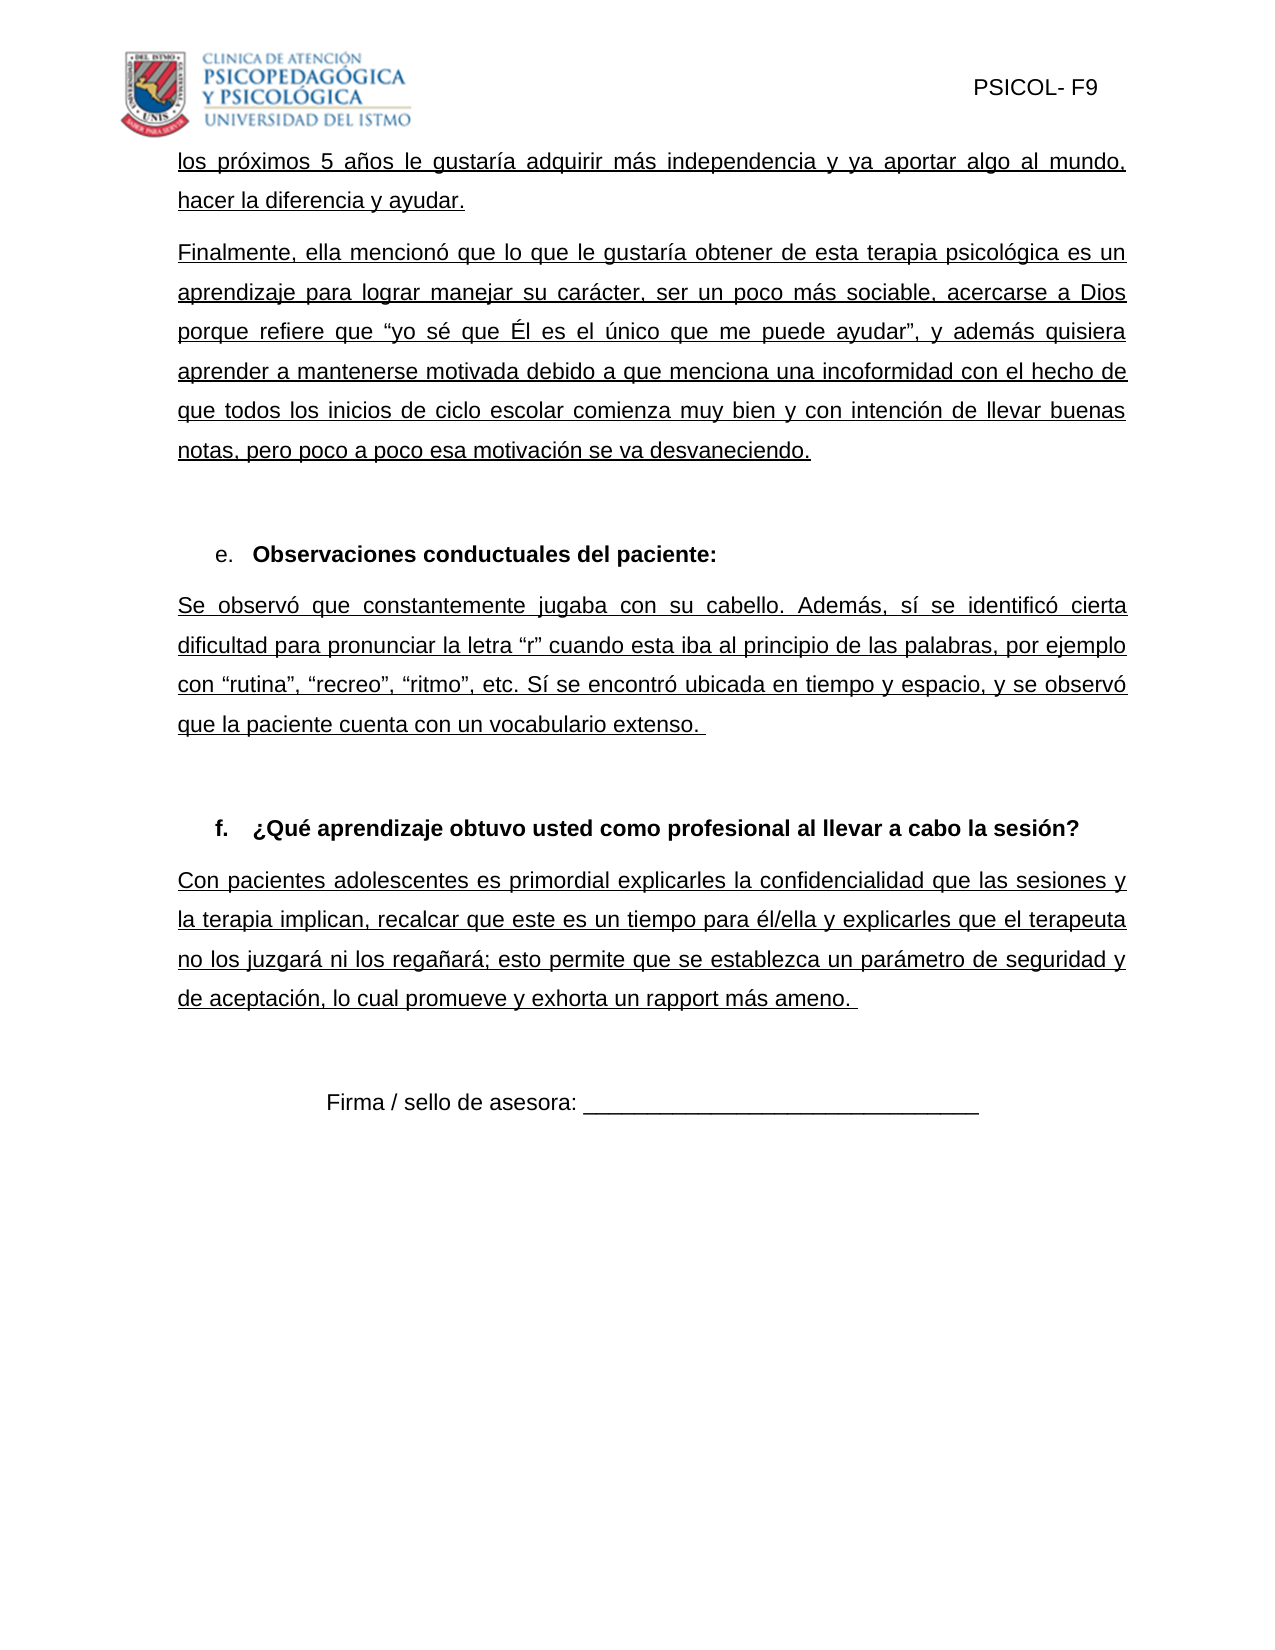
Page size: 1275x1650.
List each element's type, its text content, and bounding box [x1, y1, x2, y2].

text Se observó que constantemente jugaba con su cabello. Además, sí se identificó cierta dificultad para pronunciar la letra “r” cuando esta iba al principio de las palabras, por ejemplo con “rutina”, “recreo”, “ritmo”, etc. Sí se encontró ubicada en tiempo y espacio, y se observó que la paciente cuenta con un vocabulario extenso. [177, 592, 1127, 615]
list Observaciones conductuales del paciente: [215, 541, 1127, 567]
text Se observó que constantemente jugaba con su cabello. Además, sí se identificó cierta dificultad para pronunciar la letra “r” cuando esta iba al principio de las palabras, por ejemplo con “rutina”, “recreo”, “ritmo”, etc. Sí se encontró ubicada en tiempo y espacio, y se observó que la paciente cuenta con un vocabulario extenso. [177, 616, 1127, 655]
text Con pacientes adolescentes es primordial explicarles la confidencialidad que las sesiones y la terapia implican, recalcar que este es un tiempo para él/ella y explicarles que el terapeuta no los juzgará ni los regañará; esto permite que se establezca un parámetro de seguridad y de aceptación, lo cual promueve y exhorta un rapport más ameno. [177, 891, 1127, 929]
text Firma / sello de asesora: _______________________________ [177, 1089, 1127, 1116]
text Finalmente, ella mencionó que lo que le gustaría obtener de esta terapia psicológica es un aprendizaje para lograr manejar su carácter, ser un poco más sociable, acercarse a Dios porque refiere que “yo sé que Él es el único que me puede ayudar”, y además quisiera aprender a mantenerse motivada debido a que menciona una incoformidad con el hecho de que todos los inicios de ciclo escolar comienza muy bien y con intención de llevar buenas notas, pero poco a poco esa motivación se va desvaneciendo. [177, 381, 1127, 463]
text Con pacientes adolescentes es primordial explicarles la confidencialidad que las sesiones y la terapia implican, recalcar que este es un tiempo para él/ella y explicarles que el terapeuta no los juzgará ni los regañará; esto permite que se establezca un parámetro de seguridad y de aceptación, lo cual promueve y exhorta un rapport más ameno. [177, 930, 1127, 1012]
text Con pacientes adolescentes es primordial explicarles la confidencialidad que las sesiones y la terapia implican, recalcar que este es un tiempo para él/ella y explicarles que el terapeuta no los juzgará ni los regañará; esto permite que se establezca un parámetro de seguridad y de aceptación, lo cual promueve y exhorta un rapport más ameno. [177, 867, 1127, 890]
list ¿Qué aprendizaje obtuvo usted como profesional al llevar a cabo la sesión? [215, 815, 1127, 841]
text Finalmente, ella mencionó que lo que le gustaría obtener de esta terapia psicológica es un aprendizaje para lograr manejar su carácter, ser un poco más sociable, acercarse a Dios porque refiere que “yo sé que Él es el único que me puede ayudar”, y además quisiera aprender a mantenerse motivada debido a que menciona una incoformidad con el hecho de que todos los inicios de ciclo escolar comienza muy bien y con intención de llevar buenas notas, pero poco a poco esa motivación se va desvaneciendo. [177, 263, 1127, 301]
text Se observó que constantemente jugaba con su cabello. Además, sí se identificó cierta dificultad para pronunciar la letra “r” cuando esta iba al principio de las palabras, por ejemplo con “rutina”, “recreo”, “ritmo”, etc. Sí se encontró ubicada en tiempo y espacio, y se observó que la paciente cuenta con un vocabulario extenso. [177, 695, 1127, 737]
text Se observó que constantemente jugaba con su cabello. Además, sí se identificó cierta dificultad para pronunciar la letra “r” cuando esta iba al principio de las palabras, por ejemplo con “rutina”, “recreo”, “ritmo”, etc. Sí se encontró ubicada en tiempo y espacio, y se observó que la paciente cuenta con un vocabulario extenso. [177, 656, 1127, 694]
text Finalmente, ella mencionó que lo que le gustaría obtener de esta terapia psicológica es un aprendizaje para lograr manejar su carácter, ser un poco más sociable, acercarse a Dios porque refiere que “yo sé que Él es el único que me puede ayudar”, y además quisiera aprender a mantenerse motivada debido a que menciona una incoformidad con el hecho de que todos los inicios de ciclo escolar comienza muy bien y con intención de llevar buenas notas, pero poco a poco esa motivación se va desvaneciendo. [177, 302, 1127, 380]
picture [65, 20, 437, 148]
